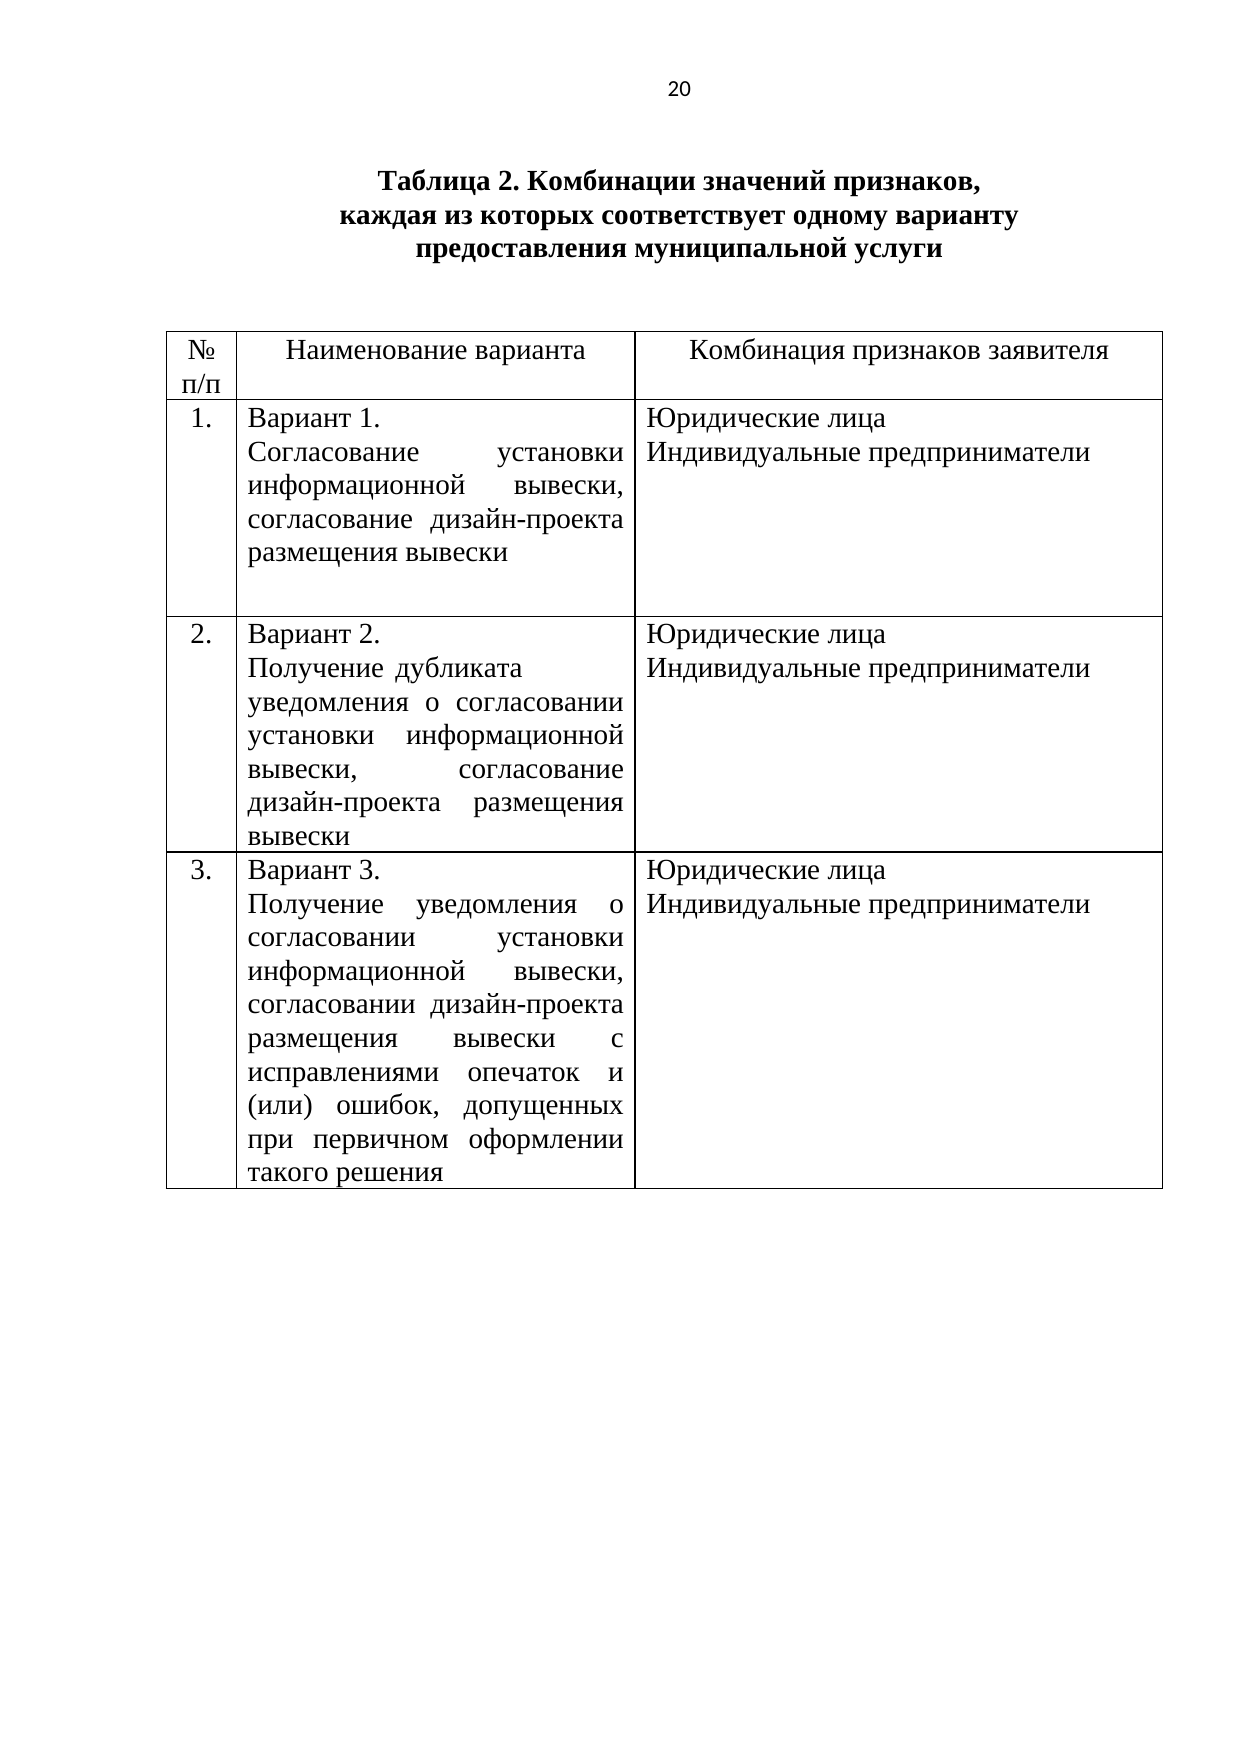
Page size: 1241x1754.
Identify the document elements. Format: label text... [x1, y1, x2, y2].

table_cell 2. [167, 617, 236, 851]
text каждая из которых соответствует одному варианту [177, 197, 1181, 231]
table_cell Вариант 2. Получение дубликата уведомления о согласовании установки информационной вывески, согласование дизайн-проекта размещения вывески [237, 617, 634, 851]
table_cell 3. [167, 853, 236, 1188]
table_cell Юридические лица Индивидуальные предприниматели [636, 617, 1162, 851]
table_cell Юридические лица Индивидуальные предприниматели [636, 400, 1162, 616]
table_cell 1. [167, 400, 236, 616]
table_header № п/п [167, 332, 236, 399]
table_cell Вариант 1. Согласование установки информационной вывески, согласование дизайн-проекта размещения вывески [237, 400, 634, 616]
text Таблица 2. Комбинации значений признаков, [177, 163, 1181, 197]
table_header Наименование варианта [237, 332, 634, 399]
table_header Комбинация признаков заявителя [636, 332, 1162, 399]
table_cell Юридические лица Индивидуальные предприниматели [636, 853, 1162, 1188]
table_cell Вариант 3. Получение уведомления о согласовании установки информационной вывески, согласовании дизайн-проекта размещения вывески с исправлениями опечаток и (или) ошибок, допущенных при первичном оформлении такого решения [237, 853, 634, 1188]
text предоставления муниципальной услуги [177, 231, 1181, 264]
